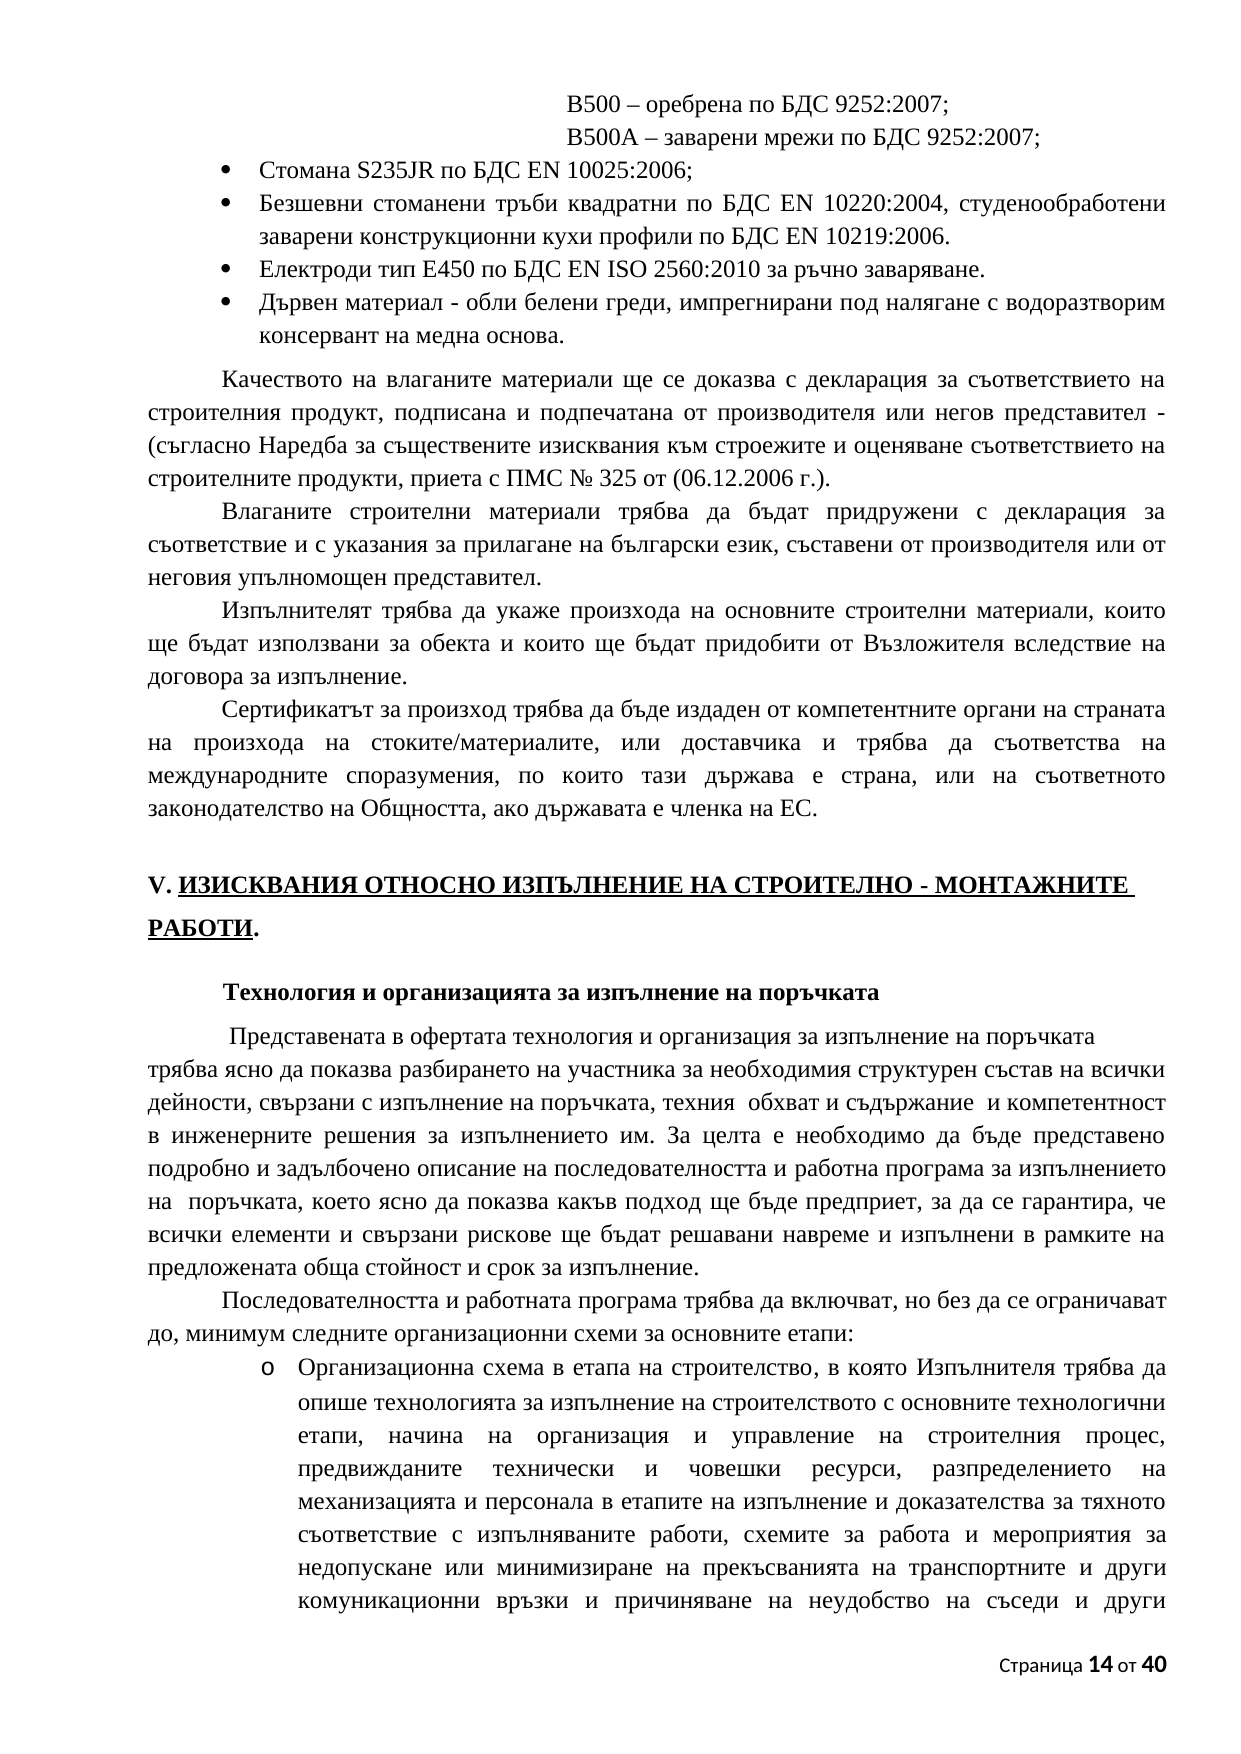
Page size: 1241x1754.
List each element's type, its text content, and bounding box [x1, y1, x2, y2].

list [260, 1352, 1167, 1613]
text B500А – заварени мрежи по БДС 9252:2007; [148, 122, 1167, 150]
text V. ИЗИСКВАНИЯ ОТНОСНО ИЗПЪЛНЕНИЕ НА СТРОИТЕЛНО - МОНТАЖНИТЕ РАБОТИ. [148, 870, 1167, 942]
list Дървен материал - обли белени греди, импрегнирани под налягане с водоразтворим консервант на медна основа. [221, 287, 1167, 348]
text Сертификатът за произход трябва да бъде издаден от компетентните органи на страната на произхода на стоките/материалите, или доставчика и трябва да съответства на международните споразумения, по които тази държава е страна, или на съответното законодателство на Общността, ако държавата е членка на ЕС. [148, 694, 1167, 822]
text Изпълнителят трябва да укаже произхода на основните строителни материали, които ще бъдат използвани за обекта и които ще бъдат придобити от Възложителя вследствие на договора за изпълнение. [148, 595, 1167, 690]
list Представената в офертата технология и организация за изпълнение на поръчката [229, 1021, 1167, 1050]
list Стомана S235JR по БДС EN 10025:2006; [221, 155, 1167, 183]
text Влаганите строителни материали трябва да бъдат придружени с декларация за съответствие и с указания за прилагане на български език, съставени от производителя или от неговия упълномощен представител. [148, 496, 1167, 591]
text Последователността и работната програма трябва да включват, но без да се ограничават до, минимум следните организационни схеми за основните етапи: [148, 1286, 1167, 1347]
text B500 – оребрена по БДС 9252:2007; [148, 89, 1167, 117]
text Технология и организацията за изпълнение на поръчката [148, 977, 1167, 1006]
text трябва ясно да показва разбирането на участника за необходимия структурен състав на всички дейности, свързани с изпълнение на поръчката, техния обхват и съдържание и компетентност в инженерните решения за изпълнението им. За целта е необходимо да бъде представено подробно и задълбочено описание на последователността и работна програма за изпълнението на поръчката, което ясно да показва какъв подход ще бъде предприет, за да се гарантира, че всички елементи и свързани рискове ще бъдат решавани навреме и изпълнени в рамките на предложената обща стойност и срок за изпълнение. [148, 1054, 1167, 1281]
text Качеството на влаганите материали ще се доказва с декларация за съответствието на строителния продукт, подписана и подпечатана от производителя или негов представител - (съгласно Наредба за съществените изисквания към строежите и оценяване съответствието на строителните продукти, приета с ПМС № 325 от (06.12.2006 г.). [148, 364, 1167, 492]
list Безшевни стоманени тръби квадратни по БДС EN 10220:2004, студенообработени заварени конструкционни кухи профили по БДС EN 10219:2006. [221, 188, 1167, 249]
list Електроди тип Е450 по БДС EN ISO 2560:2010 за ръчно заваряване. [221, 254, 1167, 282]
